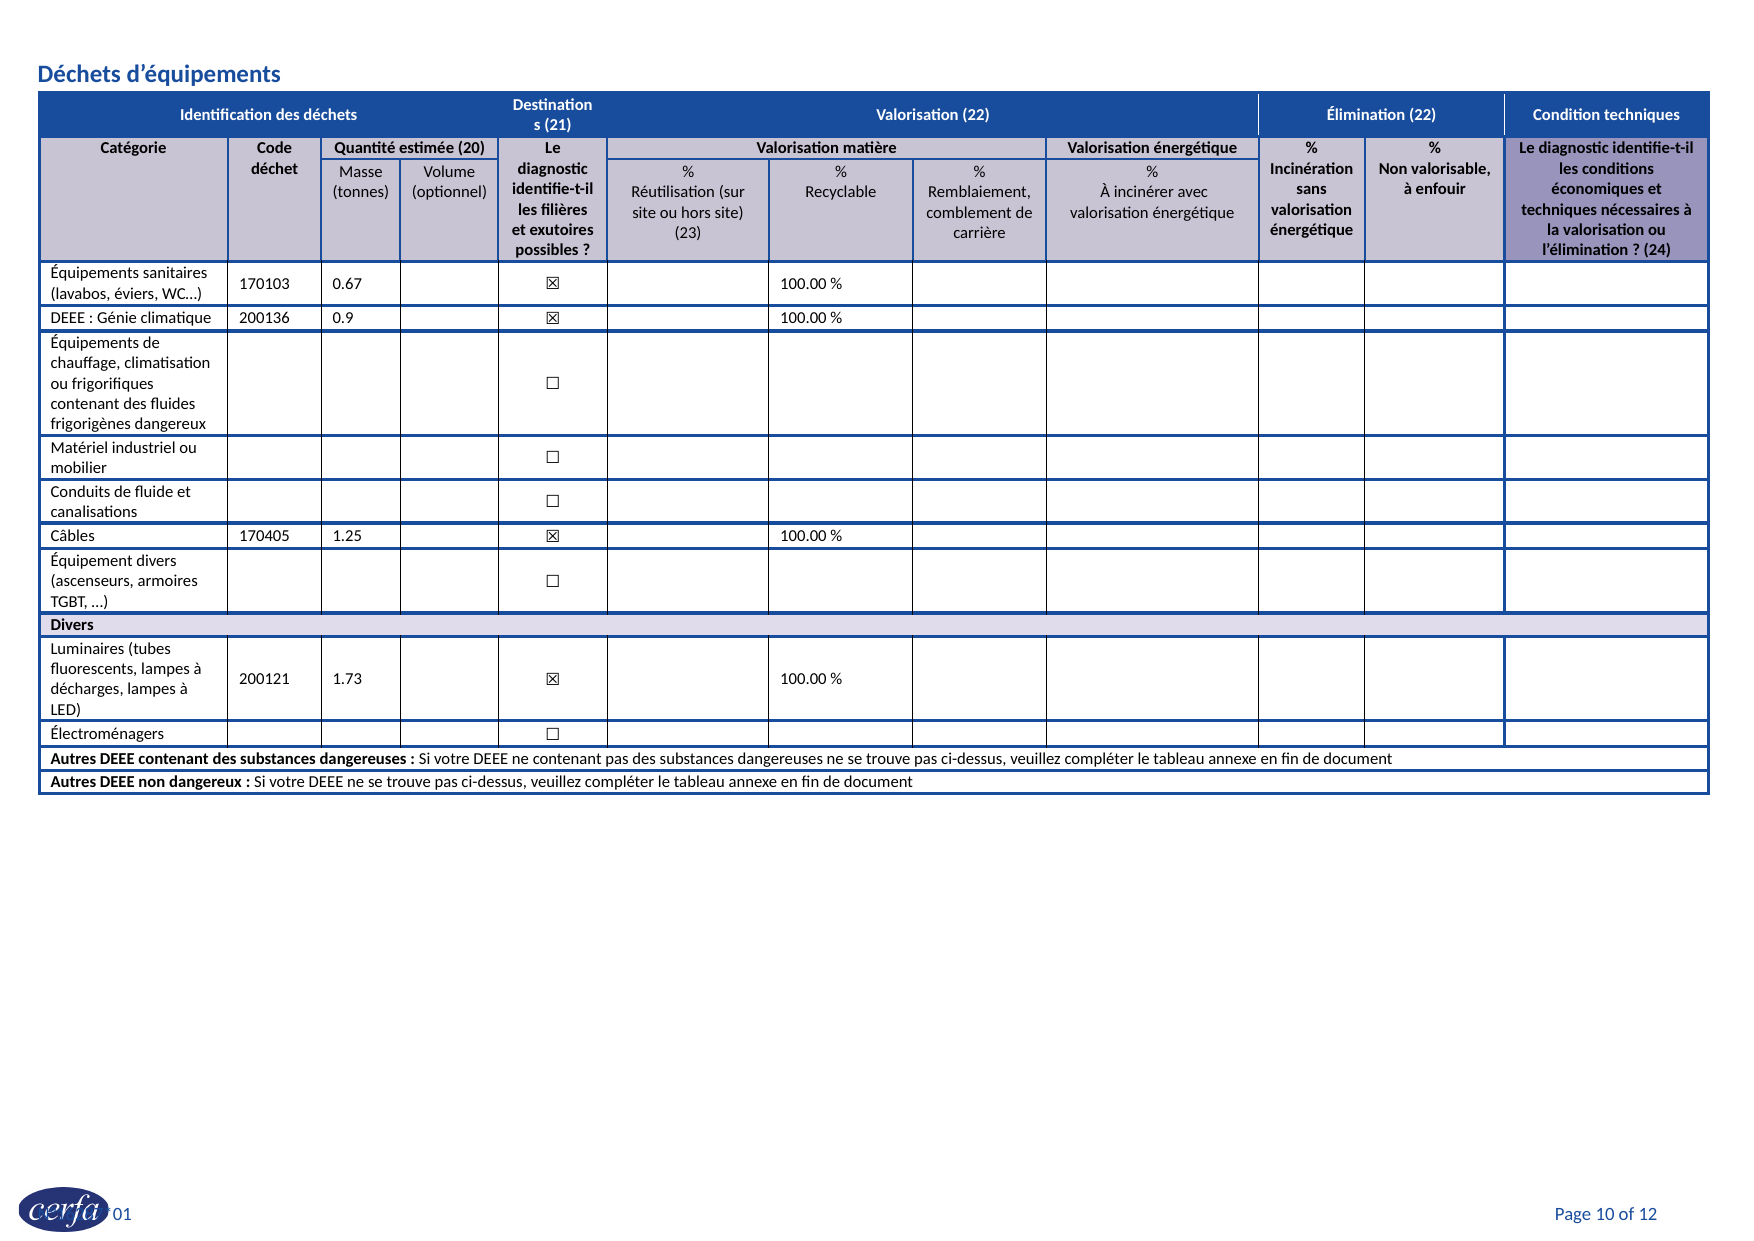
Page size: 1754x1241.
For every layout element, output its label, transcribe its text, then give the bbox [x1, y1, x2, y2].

table_cell [608, 333, 768, 434]
table_cell [322, 481, 400, 521]
table_cell [1506, 437, 1707, 478]
table_cell [608, 437, 768, 478]
table_cell [913, 307, 1046, 329]
table_cell [769, 481, 912, 521]
table_cell 1.73 [322, 638, 400, 719]
table_header Condition techniques [1505, 94, 1707, 135]
table_cell [228, 333, 321, 434]
table_cell [1259, 263, 1364, 303]
table_cell [1259, 307, 1364, 329]
table_cell [769, 437, 912, 478]
table_cell [1365, 525, 1503, 547]
table_cell [1365, 722, 1503, 745]
table_cell Le diagnostic identifie-t-il les filières et exutoires possibles ? [499, 138, 606, 260]
table_cell [913, 550, 1046, 611]
table_cell [1047, 263, 1258, 303]
table_cell [401, 722, 498, 745]
table_cell Volume (optionnel) [401, 160, 497, 260]
picture [18, 1187, 109, 1232]
table_cell [401, 333, 498, 434]
table_header Identification des déchets [41, 94, 498, 135]
table_cell [913, 481, 1046, 521]
table_cell Masse (tonnes) [322, 160, 399, 260]
table_cell Code déchet [229, 138, 320, 260]
table_cell [1259, 333, 1364, 434]
table_cell Le diagnostic identifie-t-il les conditions économiques et techniques nécessaires à la valorisation ou l’élimination ? (24) [1506, 138, 1707, 260]
table_cell [228, 722, 321, 745]
table_cell [1047, 550, 1258, 611]
table_cell [1365, 638, 1503, 719]
table_header Élimination (22) [1259, 94, 1504, 135]
table_cell [1365, 333, 1503, 434]
table_cell [1259, 481, 1364, 521]
table_cell [769, 333, 912, 434]
table_cell [322, 333, 400, 434]
table_cell 0.9 [322, 307, 400, 329]
table_cell [1259, 550, 1364, 611]
table_cell [401, 481, 498, 521]
table_cell 100.00 % [769, 307, 912, 329]
table_cell Catégorie [41, 138, 227, 260]
table_cell [322, 437, 400, 478]
table_cell [769, 722, 912, 745]
table_header Valorisation (22) [607, 94, 1258, 135]
table_cell 170103 [228, 263, 321, 303]
table_cell [322, 550, 400, 611]
table_cell 100.00 % [769, 638, 912, 719]
table_cell Luminaires (tubes fluorescents, lampes à décharges, lampes à LED) [41, 638, 227, 719]
table_cell % Réutilisation (sur site ou hors site) (23) [608, 160, 768, 260]
table_cell [228, 481, 321, 521]
table_cell Quantité estimée (20) [322, 138, 497, 158]
table_cell Électroménagers [41, 722, 227, 745]
table_cell [1506, 333, 1707, 434]
table_cell [1506, 307, 1707, 329]
table_cell [913, 638, 1046, 719]
table_cell % À incinérer avec valorisation énergétique [1047, 160, 1258, 260]
table_cell [1259, 638, 1364, 719]
table_cell [1365, 437, 1503, 478]
text Déchets d’équipements [37, 58, 1716, 88]
table_cell [608, 722, 768, 745]
table_cell [1047, 437, 1258, 478]
table_cell [1506, 525, 1707, 547]
table_cell Conduits de fluide et canalisations [41, 481, 227, 521]
table_cell [1259, 437, 1364, 478]
table_cell [401, 437, 498, 478]
table_cell [1047, 333, 1258, 434]
table_cell [608, 263, 768, 303]
table_cell [1365, 263, 1503, 303]
table_cell [1506, 263, 1707, 303]
table_cell [913, 263, 1046, 303]
table_cell % Non valorisable, à enfouir [1366, 138, 1503, 260]
table_cell [1506, 722, 1707, 745]
table_cell [608, 638, 768, 719]
table_cell [608, 307, 768, 329]
table_cell [1365, 307, 1503, 329]
table_cell [401, 525, 498, 547]
table_cell [401, 307, 498, 329]
table_cell 100.00 % [769, 263, 912, 303]
table_cell % Remblaiement, comblement de carrière [914, 160, 1045, 260]
table_cell [913, 722, 1046, 745]
table_cell [1365, 481, 1503, 521]
table_cell 170405 [228, 525, 321, 547]
table_cell 0.67 [322, 263, 400, 303]
table_cell [769, 550, 912, 611]
table_cell [228, 437, 321, 478]
table_cell % Recyclable [770, 160, 912, 260]
table_cell [401, 263, 498, 303]
table_cell % Incinération sans valorisation énergétique [1260, 138, 1364, 260]
table_cell DEEE : Génie climatique [41, 307, 227, 329]
table_cell 1.25 [322, 525, 400, 547]
table_cell [322, 722, 400, 745]
table_cell [1047, 307, 1258, 329]
table_cell Équipements sanitaires (lavabos, éviers, WC…) [41, 263, 227, 303]
table_cell [1506, 481, 1707, 521]
table_cell Câbles [41, 525, 227, 547]
table_cell [608, 481, 768, 521]
table_cell [1259, 722, 1364, 745]
table_cell [1506, 638, 1707, 719]
table_cell [913, 437, 1046, 478]
table_cell [401, 638, 498, 719]
table_cell Valorisation énergétique [1047, 138, 1258, 158]
table_header Destinations (21) [498, 94, 607, 135]
table_cell 200136 [228, 307, 321, 329]
table_cell Valorisation matière [608, 138, 1045, 158]
table_cell Divers [41, 615, 1707, 635]
table_cell Équipements de chauffage, climatisation ou frigorifiques contenant des fluides frigorigènes dangereux [41, 333, 227, 434]
table_cell [1047, 638, 1258, 719]
table_cell Autres DEEE non dangereux : Si votre DEEE ne se trouve pas ci-dessus, veuillez compléter le tableau annexe en fin de document [41, 772, 1707, 792]
table_cell [1365, 550, 1503, 611]
table_cell 100.00 % [769, 525, 912, 547]
table_cell Autres DEEE contenant des substances dangereuses : Si votre DEEE ne contenant pas des substances dangereuses ne se trouve pas ci-dessus, veuillez compléter le tableau annexe en fin de document [41, 748, 1707, 768]
table_cell [913, 333, 1046, 434]
table_cell [1259, 525, 1364, 547]
table_cell [608, 550, 768, 611]
table_cell Équipement divers (ascenseurs, armoires TGBT, …) [41, 550, 227, 611]
table_cell [401, 550, 498, 611]
table_cell [1047, 525, 1258, 547]
table_cell [1047, 722, 1258, 745]
table_cell 200121 [228, 638, 321, 719]
table_cell [1047, 481, 1258, 521]
table_cell [913, 525, 1046, 547]
table_cell [608, 525, 768, 547]
table_cell [228, 550, 321, 611]
table_cell [1506, 550, 1707, 611]
table_cell Matériel industriel ou mobilier [41, 437, 227, 478]
